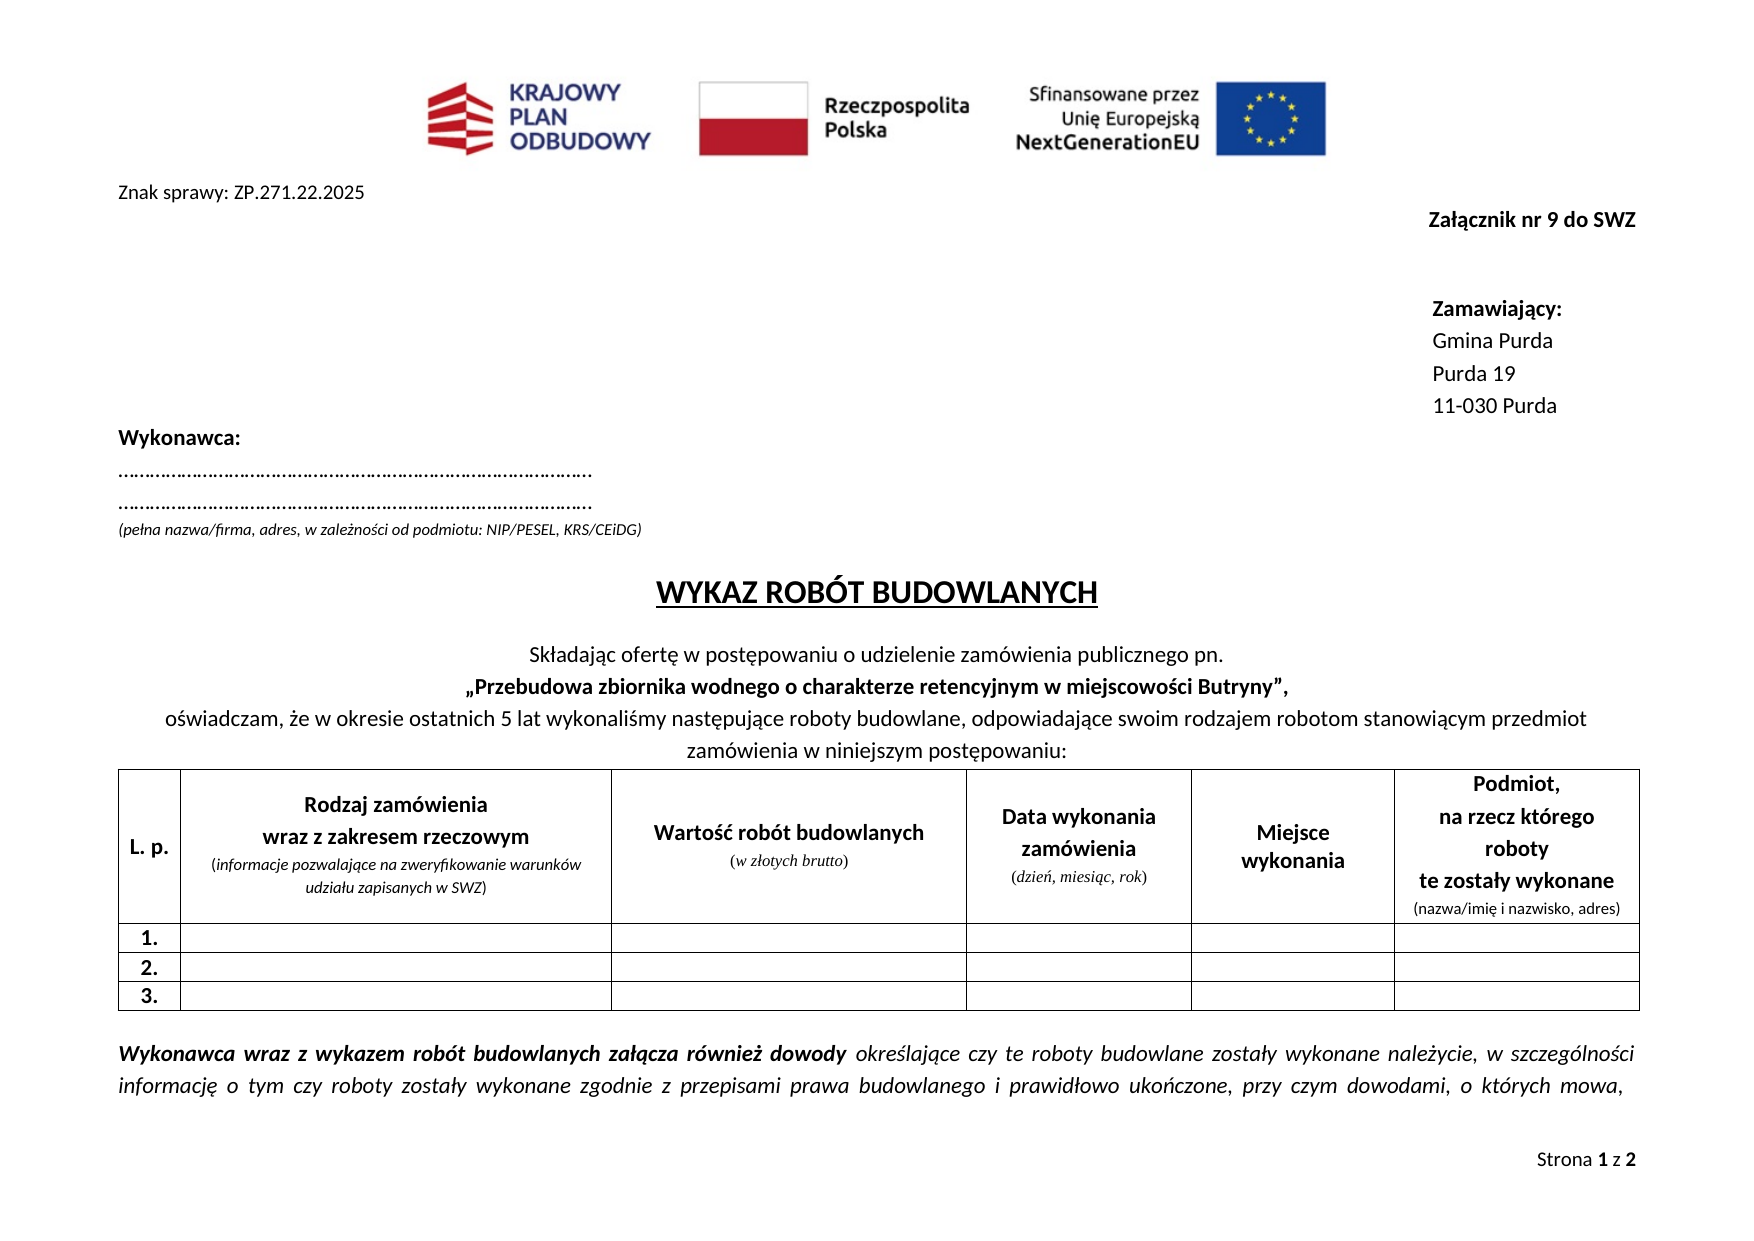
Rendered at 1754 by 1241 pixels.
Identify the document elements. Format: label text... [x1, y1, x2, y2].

table_cell [1192, 982, 1394, 1010]
text „Przebudowa zbiornika wodnego o charakterze retencyjnym w miejscowości Butryny”, [118, 672, 1636, 700]
table_cell 3. [119, 982, 180, 1010]
text 11-030 Purda [886, 391, 1665, 419]
text Załącznik nr 9 do SWZ [118, 205, 1636, 233]
table_cell [967, 953, 1191, 981]
table_cell [1395, 924, 1639, 952]
table_header Podmiot, na rzecz którego roboty te zostały wykonane (nazwa/imię i nazwisko, adres) [1395, 770, 1639, 922]
table_header L. p. [119, 770, 180, 922]
text oświadczam, że w okresie ostatnich 5 lat wykonaliśmy następujące roboty budowlane, odpowiadające swoim rodzajem robotom stanowiącym przedmiot zamówienia w niniejszym postępowaniu: [118, 704, 1636, 764]
text Składając ofertę w postępowaniu o udzielenie zamówienia publicznego pn. [118, 640, 1636, 668]
picture [404, 59, 1350, 180]
table_header Wartość robót budowlanych (w złotych brutto) [612, 770, 966, 922]
text Wykonawca: [118, 423, 1636, 451]
table_cell [1192, 924, 1394, 952]
table_header Data wykonania zamówienia (dzień, miesiąc, rok) [967, 770, 1191, 922]
table_header Rodzaj zamówienia wraz z zakresem rzeczowym (informacje pozwalające na zweryfikowanie warunków udziału zapisanych w SWZ) [181, 770, 611, 922]
text WYKAZ ROBÓT BUDOWLANYCH [118, 571, 1636, 612]
table_cell [181, 924, 611, 952]
table_cell 1. [119, 924, 180, 952]
table_cell [612, 953, 966, 981]
text ……………………………………………………………………………… [118, 455, 1636, 483]
table_cell [612, 982, 966, 1010]
table_cell [967, 924, 1191, 952]
text Zamawiający: [827, 294, 1636, 322]
text (pełna nazwa/firma, adres, w zależności od podmiotu: NIP/PESEL, KRS/CEiDG) [118, 520, 1636, 540]
table_header Miejsce wykonania [1192, 770, 1394, 922]
table_cell [967, 982, 1191, 1010]
text ……………………………………………………………………………… [118, 487, 1636, 516]
table_cell [181, 982, 611, 1010]
table_cell [1395, 953, 1639, 981]
table_cell [612, 924, 966, 952]
text Purda 19 [886, 359, 1665, 387]
table_cell [181, 953, 611, 981]
table_cell [1192, 953, 1394, 981]
text Gmina Purda [886, 327, 1636, 354]
table_cell 2. [119, 953, 180, 981]
table_cell [1395, 982, 1639, 1010]
